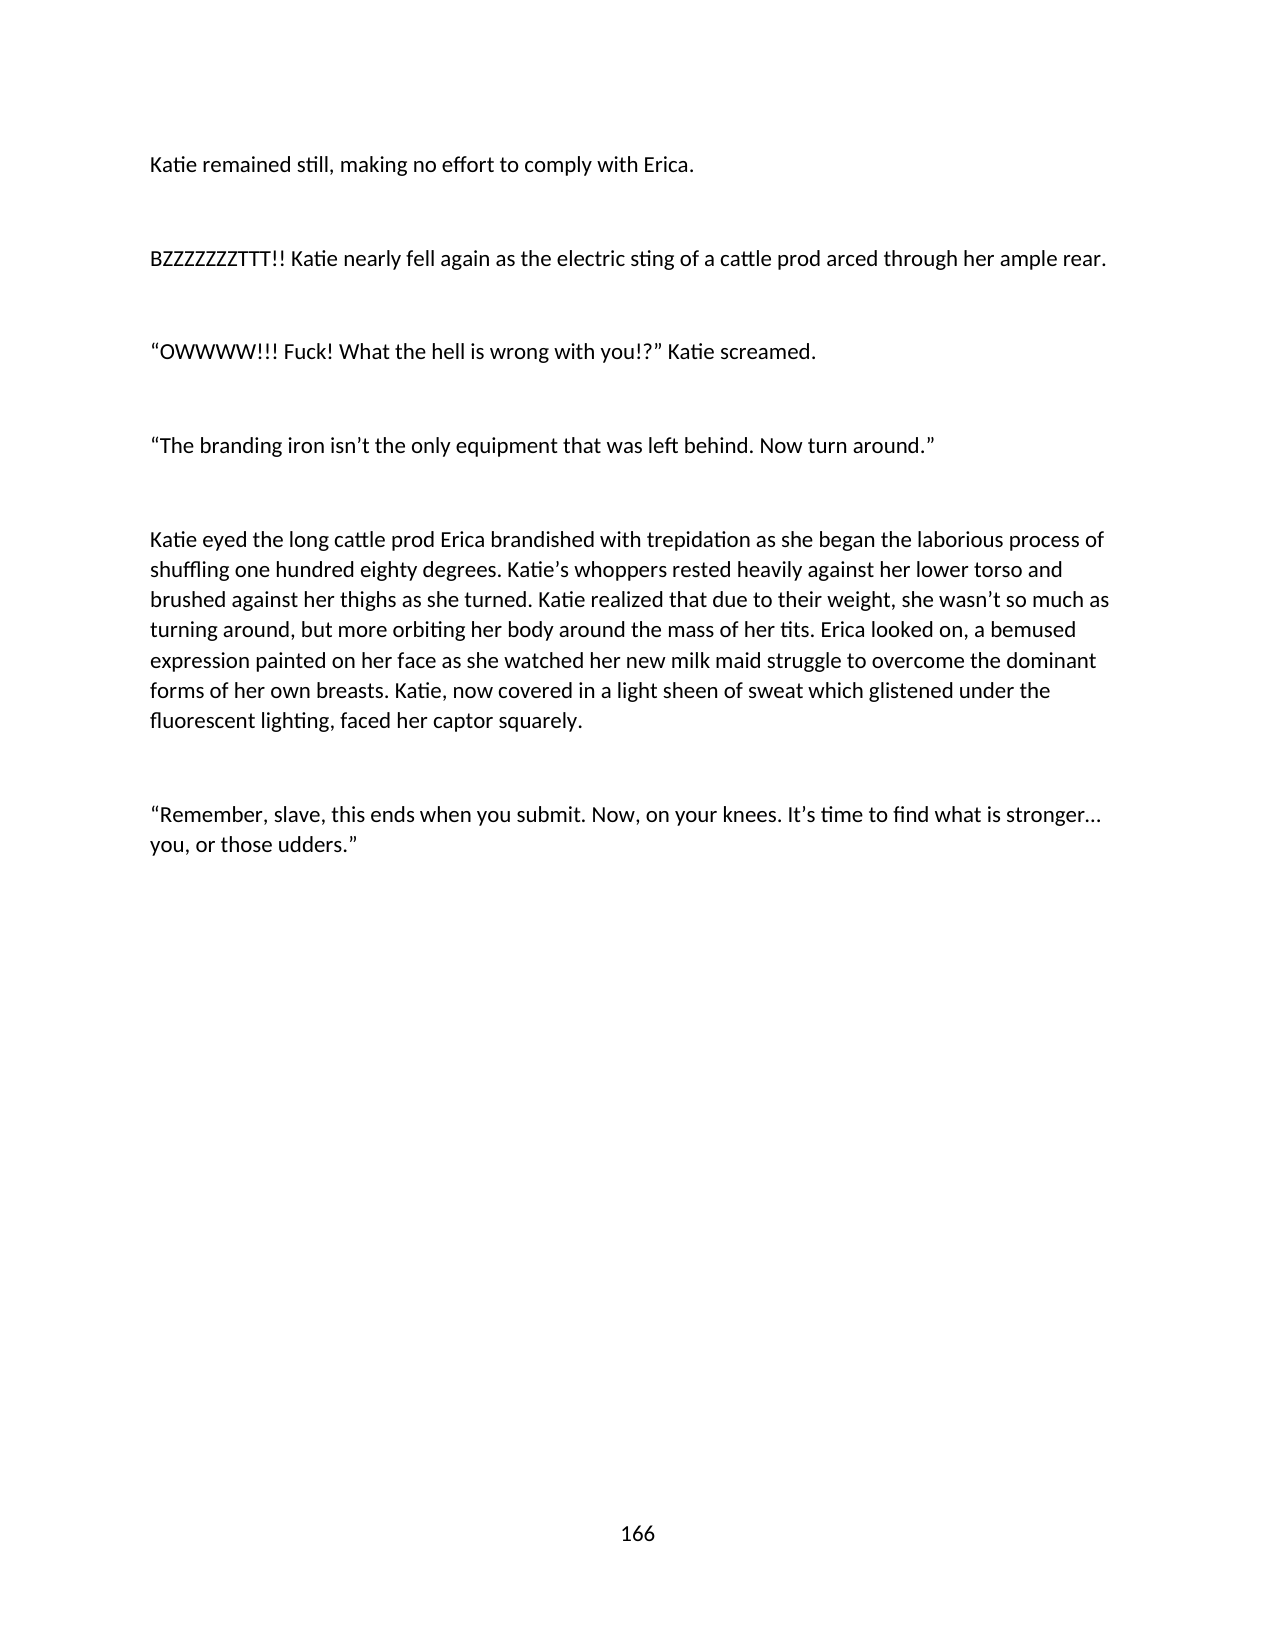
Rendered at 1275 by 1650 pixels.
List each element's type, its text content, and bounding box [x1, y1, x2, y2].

text “Remember, slave, this ends when you submit. Now, on your knees. It’s time to find what is stronger… you, or those udders.” [150, 800, 1125, 858]
text Katie remained still, making no effort to comply with Erica. [150, 150, 1125, 178]
text “OWWWW!!! Fuck! What the hell is wrong with you!?” Katie screamed. [150, 337, 1125, 366]
text “The branding iron isn’t the only equipment that was left behind. Now turn around.” [150, 431, 1125, 459]
text BZZZZZZZTTT!! Katie nearly fell again as the electric sting of a cattle prod arced through her ample rear. [150, 244, 1125, 272]
text Katie eyed the long cattle prod Erica brandished with trepidation as she began the laborious process of shuffling one hundred eighty degrees. Katie’s whoppers rested heavily against her lower torso and brushed against her thighs as she turned. Katie realized that due to their weight, she wasn’t so much as turning around, but more orbiting her body around the mass of her tits. Erica looked on, a bemused expression painted on her face as she watched her new milk maid struggle to overcome the dominant forms of her own breasts. Katie, now covered in a light sheen of sweat which glistened under the fluorescent lighting, faced her captor squarely. [150, 525, 1125, 734]
